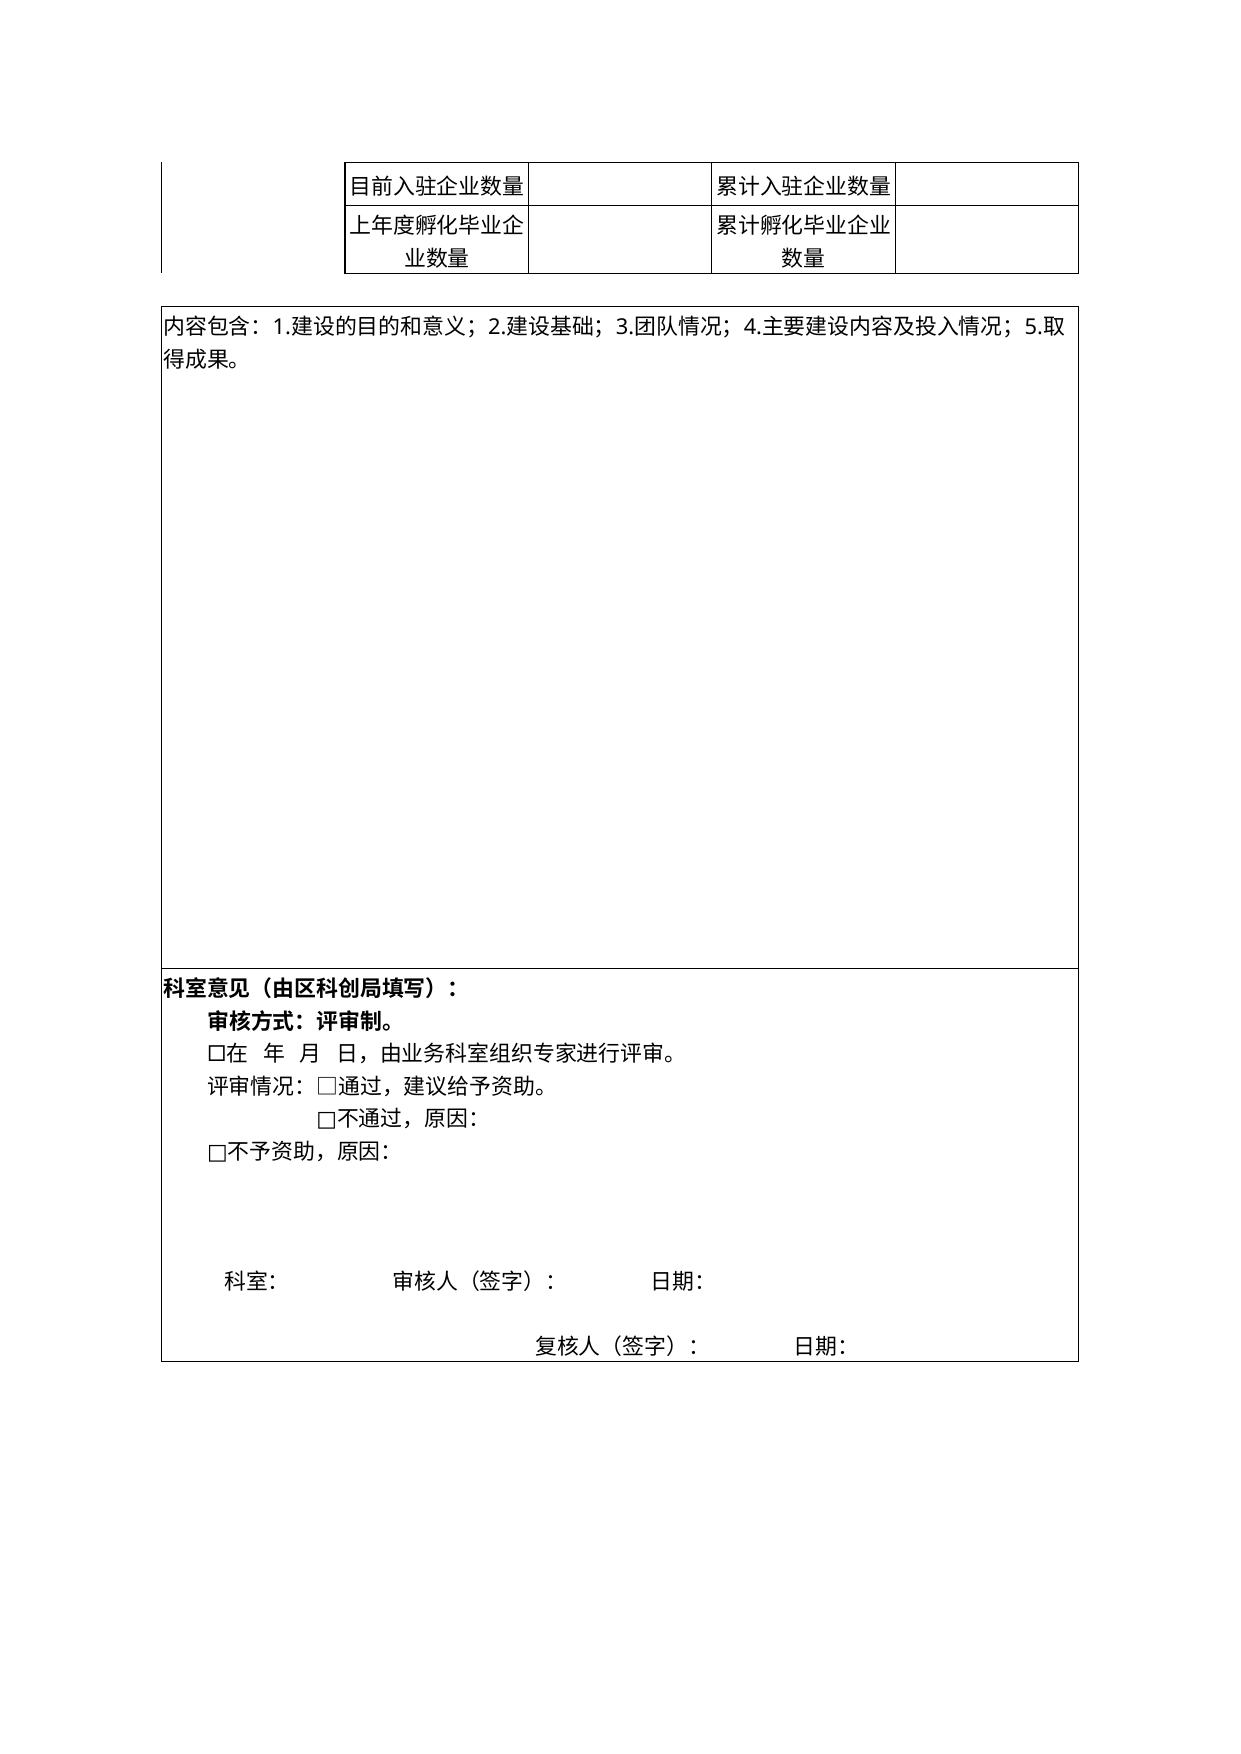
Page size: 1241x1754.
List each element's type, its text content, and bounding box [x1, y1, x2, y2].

table_cell 科室意见（由区科创局填写）： 审核方式：评审制。 在 年 月 日，由业务科室组织专家进行评审。 评审情况：□通过，建议给予资助。 □不通过，原因： □不予资助，原因： 科室： 审核人（签字）： 日期： 复核人（签字）： 日期： [162, 969, 1078, 1361]
table_cell [529, 206, 711, 273]
table_header 内容包含：1.建设的目的和意义；2.建设基础；3.团队情况；4.主要建设内容及投入情况；5.取得成果。 [162, 307, 1078, 968]
table_cell 累计孵化毕业企业数量 [712, 206, 895, 273]
table_cell [529, 163, 711, 205]
table_cell 累计入驻企业数量 [712, 163, 895, 205]
table_cell [896, 163, 1078, 205]
table_cell [896, 206, 1078, 273]
table_cell 目前入驻企业数量 [346, 163, 528, 205]
table_cell 上年度孵化毕业企业数量 [346, 206, 528, 273]
